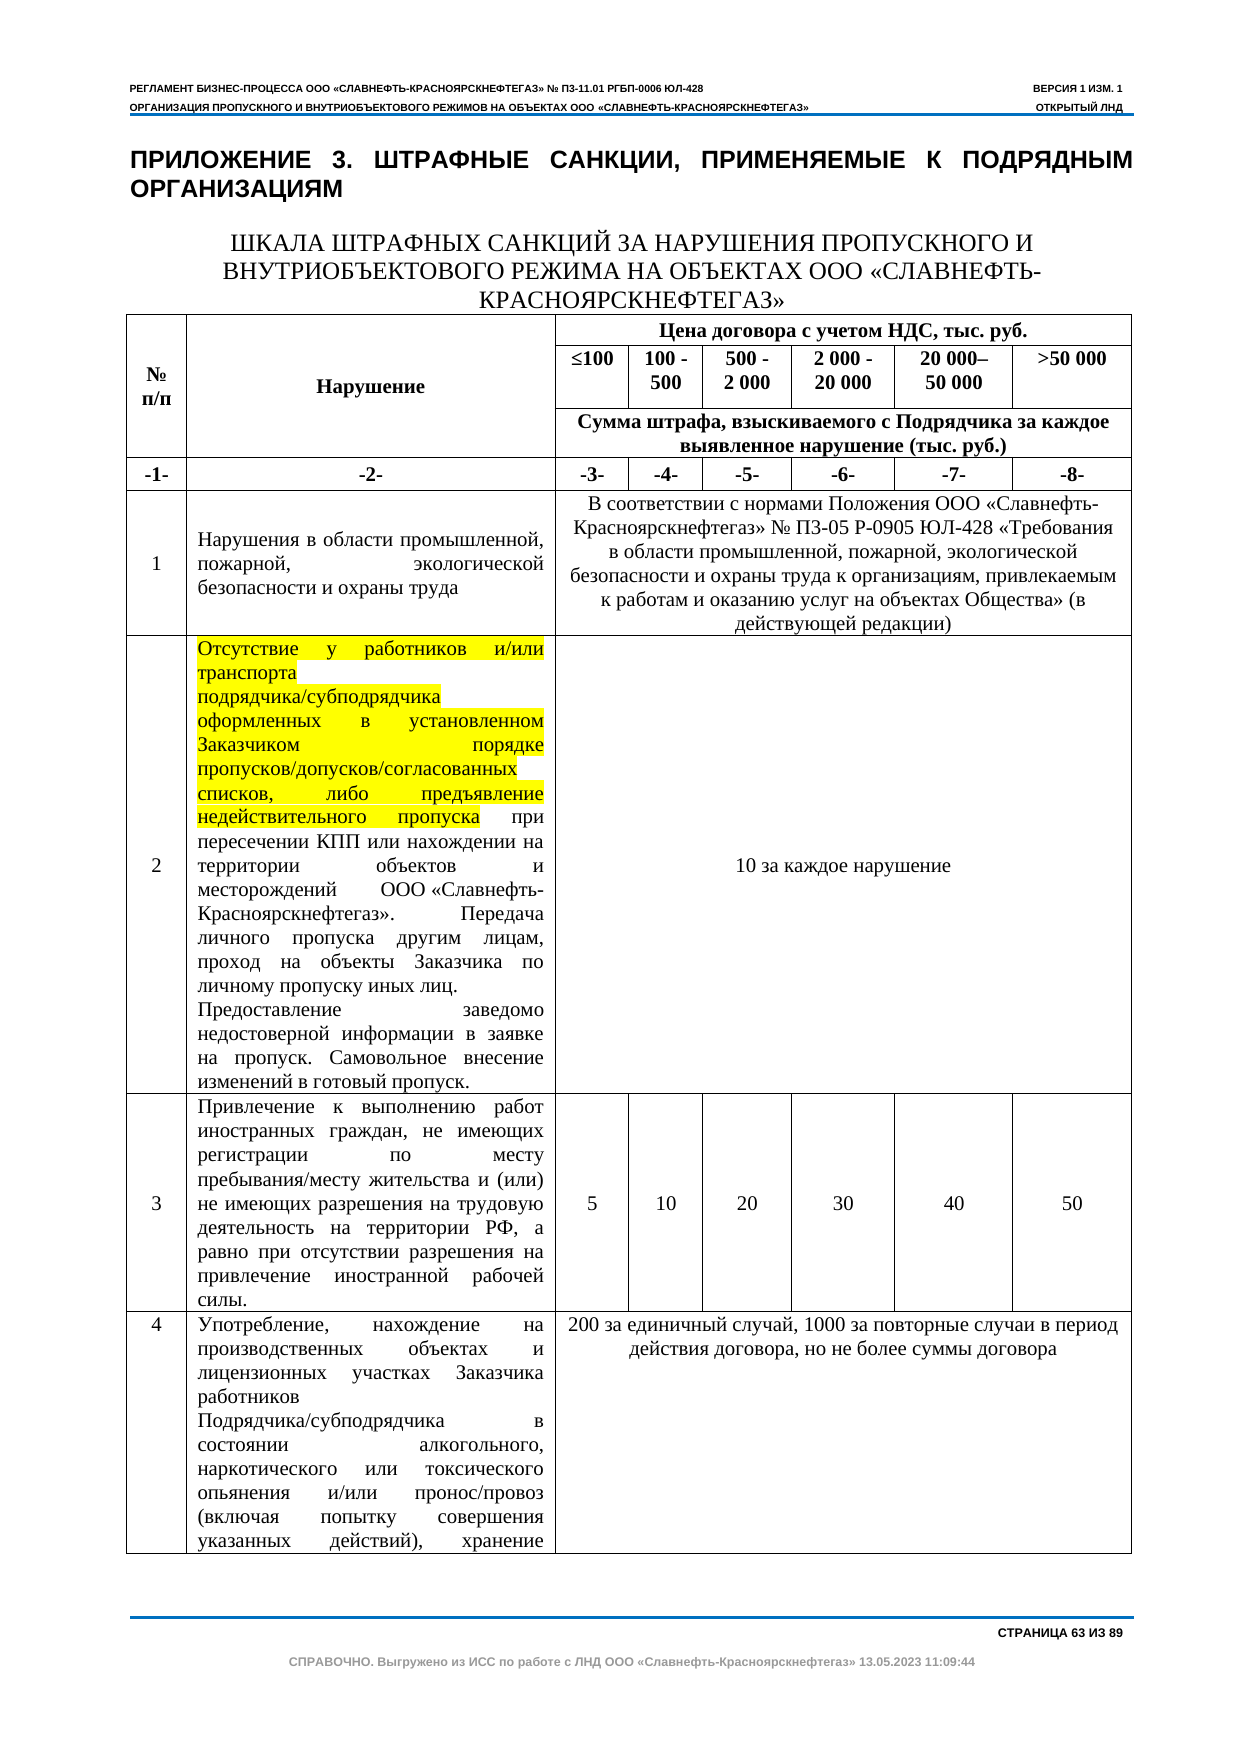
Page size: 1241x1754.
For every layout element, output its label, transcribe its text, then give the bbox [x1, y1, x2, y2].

table_cell 2 [127, 636, 186, 1093]
table_cell -2- [187, 458, 555, 489]
table_cell 10 [629, 1094, 702, 1311]
table_cell -5- [703, 458, 791, 489]
table_cell В соответствии с нормами Положения ООО «Славнефть-Красноярскнефтегаз» № П3-05 Р-0905 ЮЛ-428 «Требования в области промышленной, пожарной, экологической безопасности и охраны труда к организациям, привлекаемым к работам и оказанию услуг на объектах Общества» (в действующей редакции) [556, 491, 1131, 635]
table_cell 30 [792, 1094, 894, 1311]
table_cell -3- [556, 458, 628, 489]
table_cell 200 за единичный случай, 1000 за повторные случаи в период действия договора, но не более суммы договора [556, 1312, 1131, 1552]
table_cell 4 [127, 1312, 186, 1552]
table_cell Сумма штрафа, взыскиваемого с Подрядчика за каждое выявленное нарушение (тыс. руб.) [556, 409, 1131, 457]
table_cell 50 [1013, 1094, 1131, 1311]
table_cell -1- [127, 458, 186, 489]
table_cell 2 000 -20 000 [792, 346, 894, 408]
text ПРИЛОЖЕНИЕ 3. ШТРАФНЫЕ САНКЦИИ, ПРИМЕНЯЕМЫЕ К ПОДРЯДНЫМ ОРГАНИЗАЦИЯМ [130, 145, 1134, 203]
table_header № п/п [127, 315, 186, 457]
table_cell 500 - 2 000 [703, 346, 791, 408]
table_header Цена договора с учетом НДС, тыс. руб. [556, 315, 1131, 345]
table_cell 40 [895, 1094, 1012, 1311]
table_cell 10 за каждое нарушение [556, 636, 1131, 1093]
text ШКАЛА ШТРАФНЫХ САНКЦИЙ ЗА НАРУШЕНИЯ ПРОПУСКНОГО И ВНУТРИОБЪЕКТОВОГО РЕЖИМА НА ОБЪЕКТАХ ООО «СЛАВНЕФТЬ-КРАСНОЯРСКНЕФТЕГАЗ» [130, 228, 1134, 314]
table_cell -7- [895, 458, 1012, 489]
table_cell 100 -500 [629, 346, 702, 408]
table_header Нарушение [187, 315, 555, 457]
table_cell ≤100 [556, 346, 628, 408]
table_cell 3 [127, 1094, 186, 1311]
table_cell Отсутствие у работников и/или транспорта подрядчика/субподрядчика оформленных в установленном Заказчиком порядке пропусков/допусков/согласованных списков, либо предъявление недействительного пропуска при пересечении КПП или нахождении на территории объектов и месторождений ООО «Славнефть-Красноярскнефтегаз». Передача личного пропуска другим лицам, проход на объекты Заказчика по личному пропуску иных лиц. Предоставление заведомо недостоверной информации в заявке на пропуск. Самовольное внесение изменений в готовый пропуск. [187, 636, 555, 1093]
table_cell Привлечение к выполнению работ иностранных граждан, не имеющих регистрации по месту пребывания/месту жительства и (или) не имеющих разрешения на трудовую деятельность на территории РФ, а равно при отсутствии разрешения на привлечение иностранной рабочей силы. [187, 1094, 555, 1311]
table_cell 5 [556, 1094, 628, 1311]
table_cell Нарушения в области промышленной, пожарной, экологической безопасности и охраны труда [187, 491, 555, 635]
table_cell -8- [1013, 458, 1131, 489]
table_cell 20 000– 50 000 [895, 346, 1012, 408]
table_cell -4- [629, 458, 702, 489]
table_cell -6- [792, 458, 894, 489]
table_cell >50 000 [1013, 346, 1131, 408]
table_cell 20 [703, 1094, 791, 1311]
table_cell 1 [127, 491, 186, 635]
